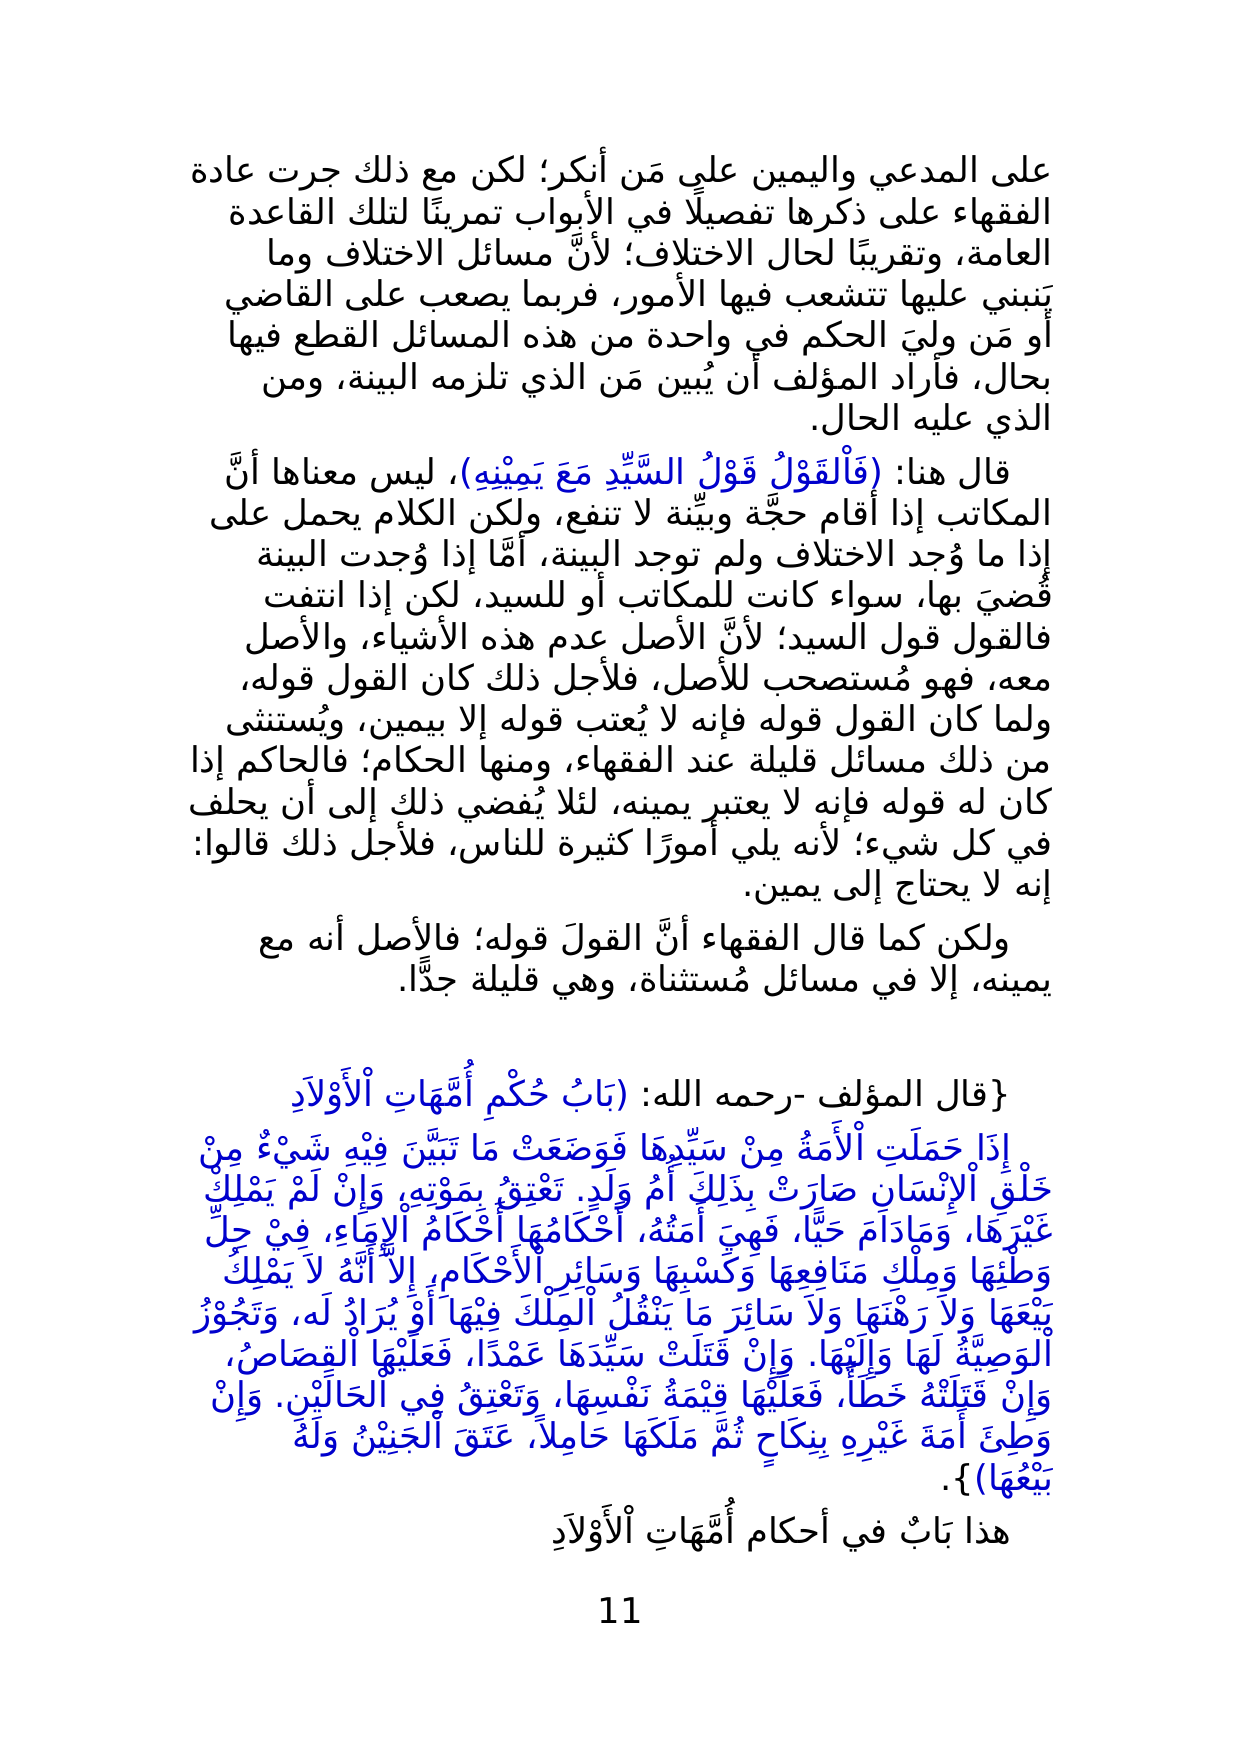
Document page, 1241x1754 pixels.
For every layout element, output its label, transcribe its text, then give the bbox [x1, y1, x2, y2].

text إِذَا حَمَلَتِ اْلأَمَةُ مِنْ سَيِّدِهَا فَوَضَعَتْ مَا تَبَيَّنَ فِيْهِ شَيْءٌ مِنْ خَلْقِ اْلإِنْسَانِ صَارَتْ بِذَلِكَ أُمُ وَلَدٍ. تَعْتِقُ بِمَوْتِهِ، وَإِنْ لَمْ يَمْلِكْ غَيْرَهَا، وَمَادَامَ حَيًّا، فَهِيَ أَمَتُهُ، أَحْكَامُهَا أَحْكَامُ اْلإِمَاءِ، فِيْ حِلِّ وَطْئِهَا وَمِلْكِ مَنَافِعِهَا وَكَسْبِهَا وَسَائِرِ اْلأَحْكَامِ، إِلاَّ أَنَّهُ لاَ يَمْلِكُ بَيْعَهَا وَلاَ رَهْنَهَا وَلاَ سَائِرَ مَا يَنْقُلُ اْلمِلْكَ فِيْهَا أَوْ يُرَادُ لَه، وَتَجُوْزُ اْلوَصِيَّةُ لَهَا وَإِلَيْهَا. وَإِنْ قَتَلَتْ سَيِّدَهَا عَمْدًا، فَعَلَيْهَا اْلقِصَاصُ، وَإِنْ قَتَلَتْهُ خَطَأً، فَعَلَيْهَا قِيْمَةُ نَفْسِهَا، وَتَعْتِقُ فِي اْلحَالَيْنِ. وَإِنْ وَطِئَ أَمَةَ غَيْرِهِ بِنِكَاحٍ ثُمَّ مَلَكَهَا حَامِلاً، عَتَقَ اْلجَنِيْنُ وَلَهُ بَيْعُهَا)}. [187, 1127, 1053, 1498]
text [187, 150, 1053, 439]
text ولكن كما قال الفقهاء أنَّ القولَ قوله؛ فالأصل أنه مع يمينه، إلا في مسائل مُستثناة، وهي قليلة جدًّا. [187, 917, 1053, 1000]
text قال هنا: (فَاْلقَوْلُ قَوْلُ السَّيِّدِ مَعَ يَمِيْنِهِ)، ليس معناها أنَّ المكاتب إذا أقام حجَّة وبيِّنة لا تنفع، ولكن الكلام يحمل على إذا ما وُجد الاختلاف ولم توجد البينة، أمَّا إذا وُجدت البينة قُضيَ بها، سواء كانت للمكاتب أو للسيد، لكن إذا انتفت فالقول قول السيد؛ لأنَّ الأصل عدم هذه الأشياء، والأصل معه، فهو مُستصحب للأصل، فلأجل ذلك كان القول قوله، ولما كان القول قوله فإنه لا يُعتب قوله إلا بيمين، ويُستنثى من ذلك مسائل قليلة عند الفقهاء، ومنها الحكام؛ فالحاكم إذا كان له قوله فإنه لا يعتبر يمينه، لئلا يُفضي ذلك إلى أن يحلف في كل شيء؛ لأنه يلي أمورًا كثيرة للناس، فلأجل ذلك قالوا: إنه لا يحتاج إلى يمين. [187, 451, 1053, 905]
text هذا بَابٌ في أحكام أُمَّهَاتِ اْلأَوْلاَدِ [187, 1511, 1053, 1552]
text {قال المؤلف -رحمه الله: (بَابُ حُكْمِ أُمَّهَاتِ اْلأَوْلاَدِ [187, 1073, 1053, 1114]
